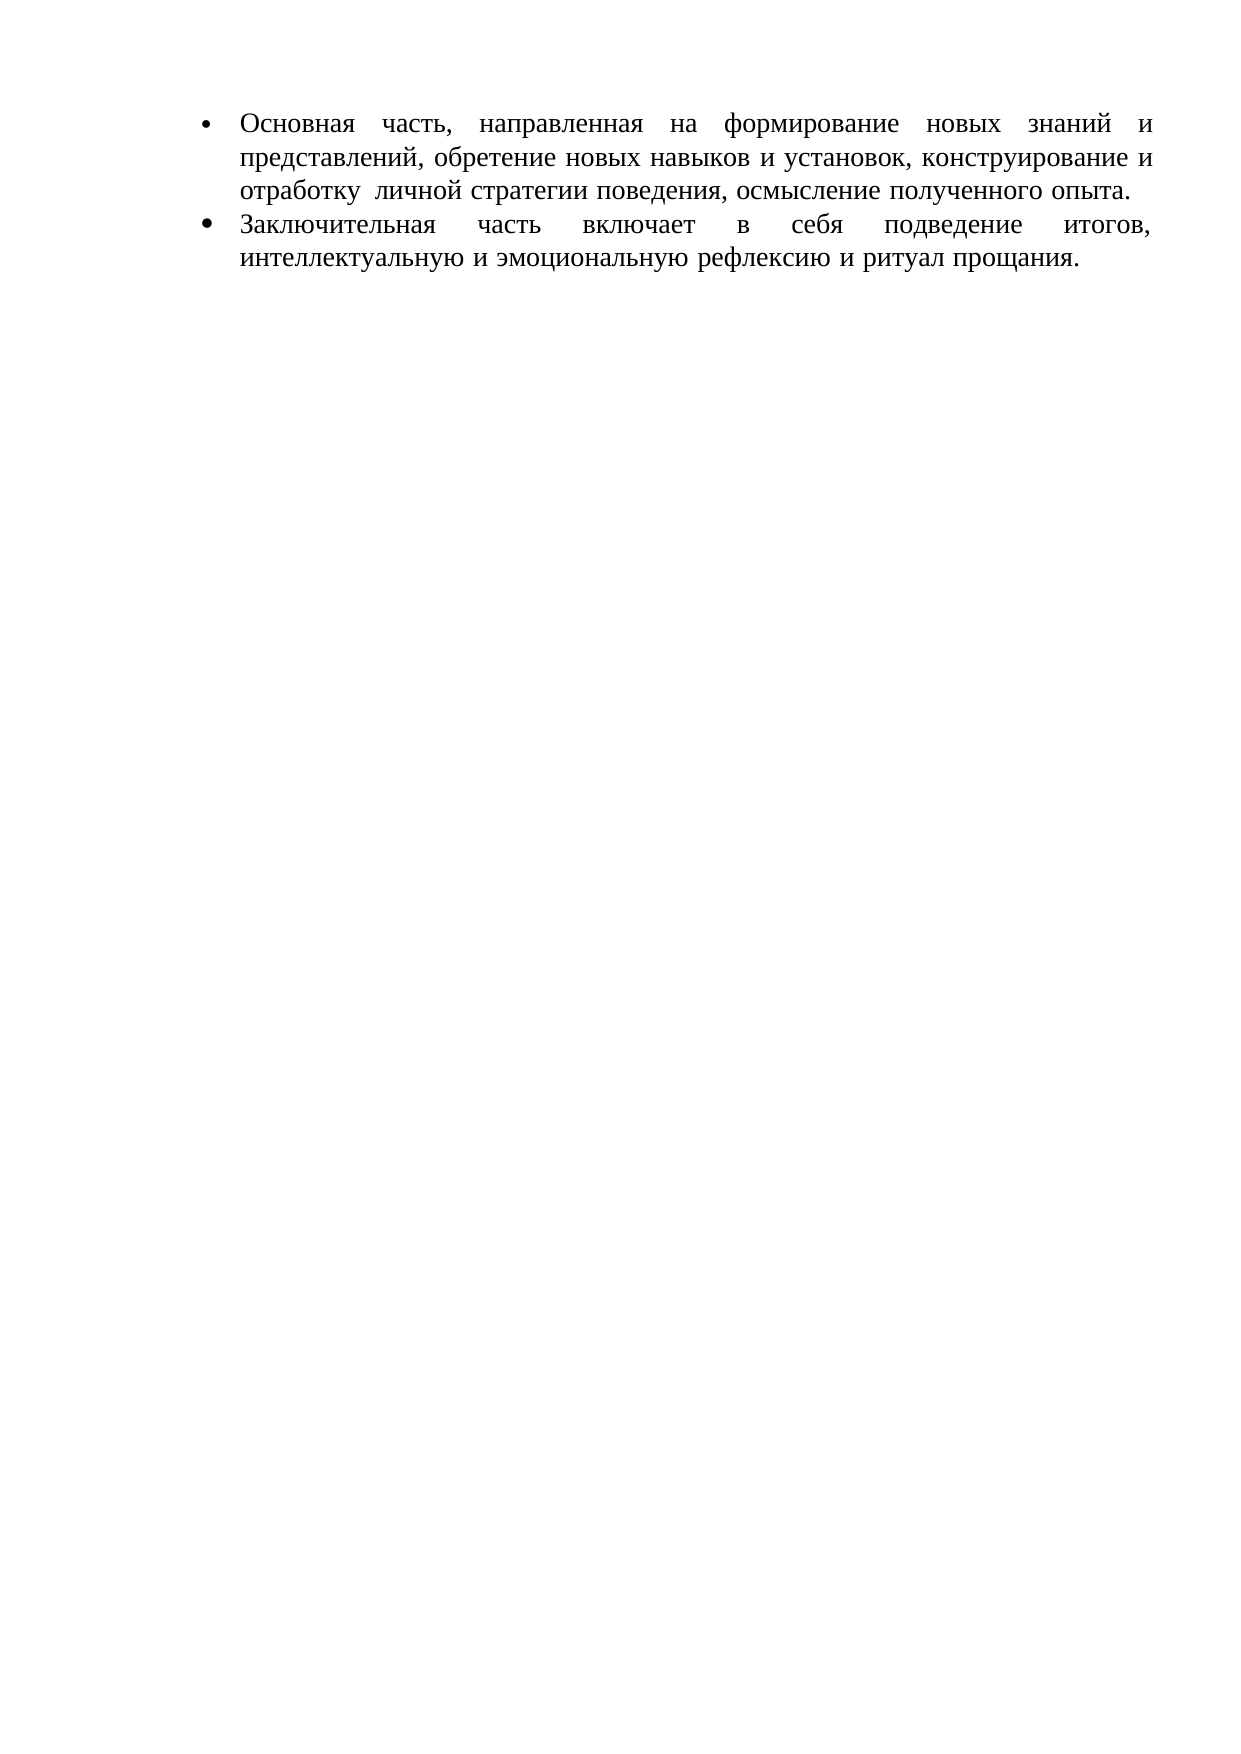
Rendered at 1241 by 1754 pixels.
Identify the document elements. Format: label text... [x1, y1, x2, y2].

list Заключительная часть включает в себя подведение итогов, интеллектуальную и эмоциональную рефлексию и ритуал прощания. [202, 207, 1151, 272]
list Основная часть, направленная на формирование новых знаний и представлений, обретение новых навыков и установок, конструирование и отработку личной стратегии поведения, осмысление полученного опыта. [202, 106, 1153, 205]
